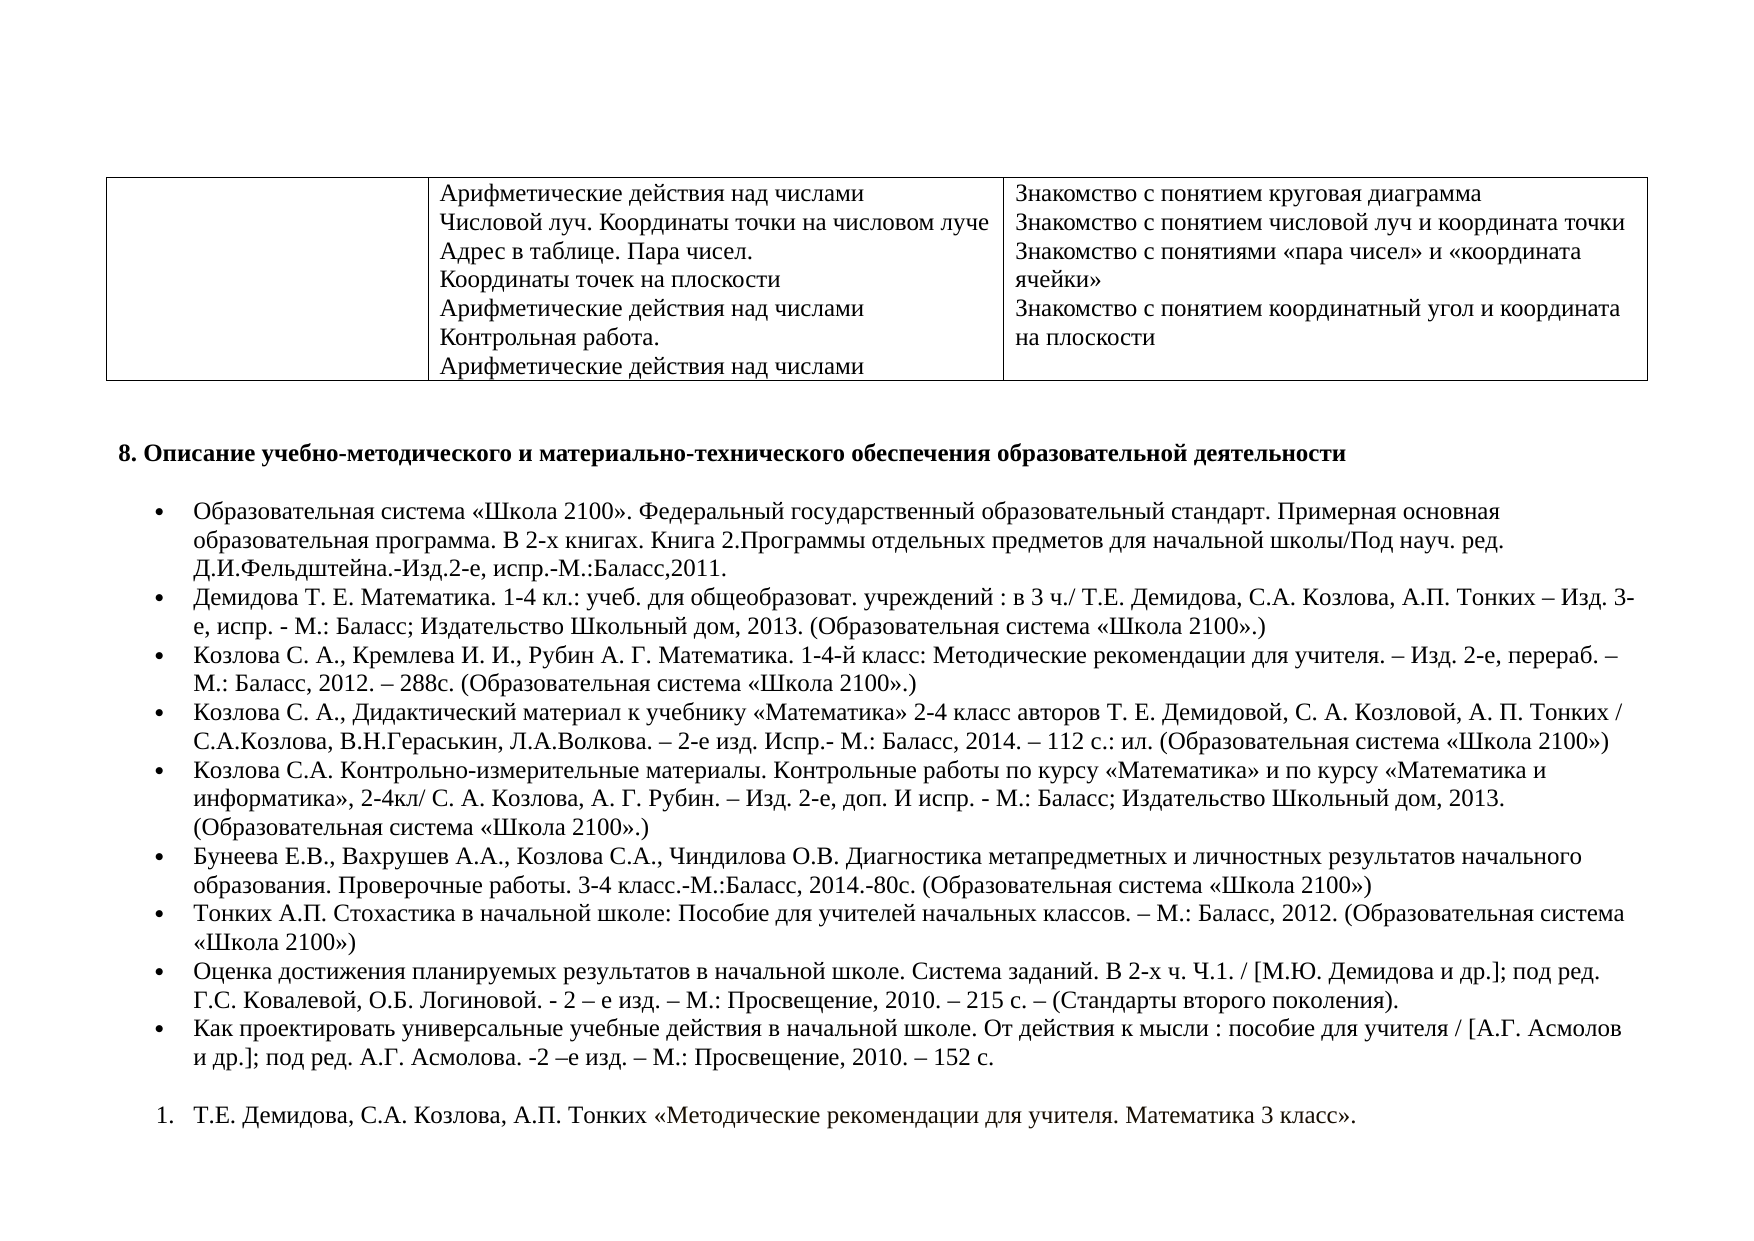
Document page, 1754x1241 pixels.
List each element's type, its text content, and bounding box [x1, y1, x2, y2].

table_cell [429, 178, 1003, 379]
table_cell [1004, 178, 1647, 379]
list Тонких А.П. Стохастика в начальной школе: Пособие для учителей начальных классов. – М.: Баласс, 2012. (Образовательная система «Школа 2100») [156, 1073, 1636, 1131]
text 8. Описание учебно-методического и материально-технического обеспечения образовательной деятельности [118, 438, 1636, 467]
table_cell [107, 178, 428, 379]
list Образовательная система «Школа 2100». Федеральный государственный образовательный стандарт. Примерная основная образовательная программа. В 2-х книгах. Книга 2.Программы отдельных предметов для начальной школы/Под науч. ред. Д.И.Фельдштейна.-Изд.2-е, испр.-М.:Баласс,2011. [156, 496, 1636, 582]
list Козлова С. А., Кремлева И. И., Рубин А. Г. Математика. 1-4-й класс: Методические рекомендации для учителя. – Изд. 2-е, перераб. – М.: Баласс, 2012. – 288с. (Образовательная система «Школа 2100».) [156, 698, 1636, 756]
list Козлова С. А., Дидактический материал к учебнику «Математика» 2-4 класс авторов Т. Е. Демидовой, С. А. Козловой, А. П. Тонких / С.А.Козлова, В.Н.Гераськин, Л.А.Волкова. – 2-е изд. Испр.- М.: Баласс, 2014. – 112 с.: ил. (Образовательная система «Школа 2100») [156, 785, 1636, 842]
list Бунеева Е.В., Вахрушев А.А., Козлова С.А., Чиндилова О.В. Диагностика метапредметных и личностных результатов начального образования. Проверочные работы. 3-4 класс.-М.:Баласс, 2014.-80с. (Образовательная система «Школа 2100») [156, 987, 1636, 1044]
list Демидова Т. Е. Математика. 1-4 кл.: учеб. для общеобразоват. учреждений : в 3 ч./ Т.Е. Демидова, С.А. Козлова, А.П. Тонких – Изд. 3-е, испр. - М.: Баласс; Издательство Школьный дом, 2013. (Образовательная система «Школа 2100».) [156, 611, 1636, 669]
list Козлова С.А. Контрольно-измерительные материалы. Контрольные работы по курсу «Математика» и по курсу «Математика и информатика», 2-4кл/ С. А. Козлова, А. Г. Рубин. – Изд. 2-е, доп. И испр. - М.: Баласс; Издательство Школьный дом, 2013. (Образовательная система «Школа 2100».) [156, 871, 1636, 958]
